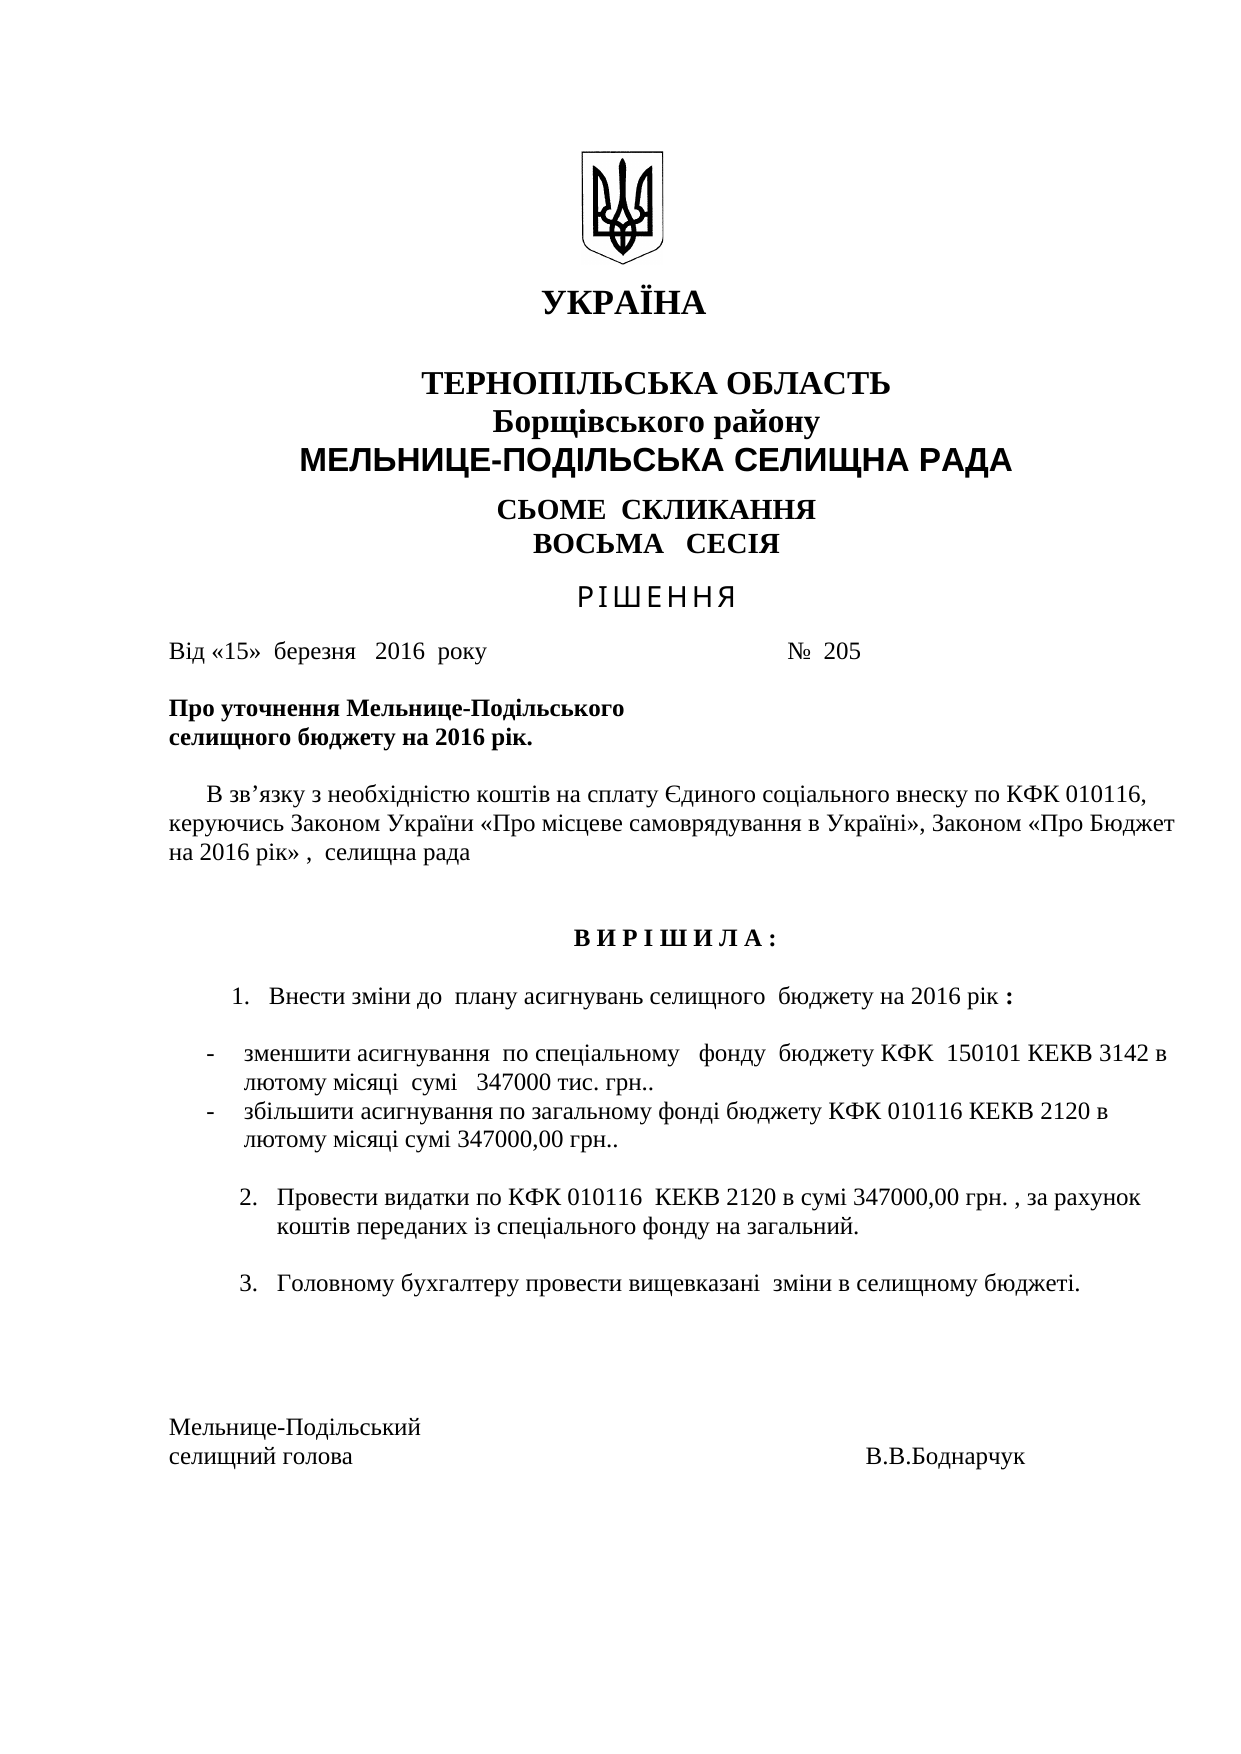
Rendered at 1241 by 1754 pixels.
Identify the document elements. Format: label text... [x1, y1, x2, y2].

text РІШЕННЯ [169, 576, 1144, 616]
text УКРАЇНА [169, 281, 1144, 322]
text Борщівського району [169, 401, 1144, 439]
text В И Р І Ш И Л А : [169, 923, 1181, 952]
text ТЕРНОПІЛЬСЬКА ОБЛАСТЬ [169, 363, 1144, 401]
text ВОСЬМА СЕСІЯ [169, 526, 1144, 559]
subtitle В зв’язку з необхідністю коштів на сплату Єдиного соціального внеску по КФК 010116, керуючись Законом України «Про місцеве самоврядування в Україні», Законом «Про Бюджет на 2016 рік» , селищна рада [169, 779, 1181, 866]
text Від «15» березня 2016 року № 205 [169, 636, 1181, 664]
subtitle 1. Внести зміни до плану асигнувань селищного бюджету на 2016 рік : [206, 981, 1181, 1009]
subtitle Про уточнення Мельнице-Подільського [169, 693, 1181, 722]
list зменшити асигнування по спеціальному фонду бюджету КФК 150101 КЕКВ 3142 в лютому місяці сумі 347000 тис. грн.. [206, 1038, 1181, 1096]
text Мельнице-Подільський [169, 1412, 1181, 1441]
subtitle селищного бюджету на 2016 рік. [169, 722, 1181, 751]
text СЬОМЕ СКЛИКАННЯ [169, 492, 1144, 526]
text селищний голова В.В.Боднарчук [169, 1441, 1181, 1469]
text МЕЛЬНИЦЕ-ПОДІЛЬСЬКА СЕЛИЩНА РАДА [169, 439, 1144, 478]
list Головному бухгалтеру провести вищевказані зміни в селищному бюджеті. [239, 1268, 1181, 1297]
list Провести видатки по КФК 010116 КЕКВ 2120 в сумі 347000,00 грн. , за рахунок коштів переданих із спеціального фонду на загальний. [239, 1182, 1181, 1239]
list збільшити асигнування по загальному фонді бюджету КФК 010116 КЕКВ 2120 в лютому місяці сумі 347000,00 грн.. [206, 1096, 1181, 1153]
